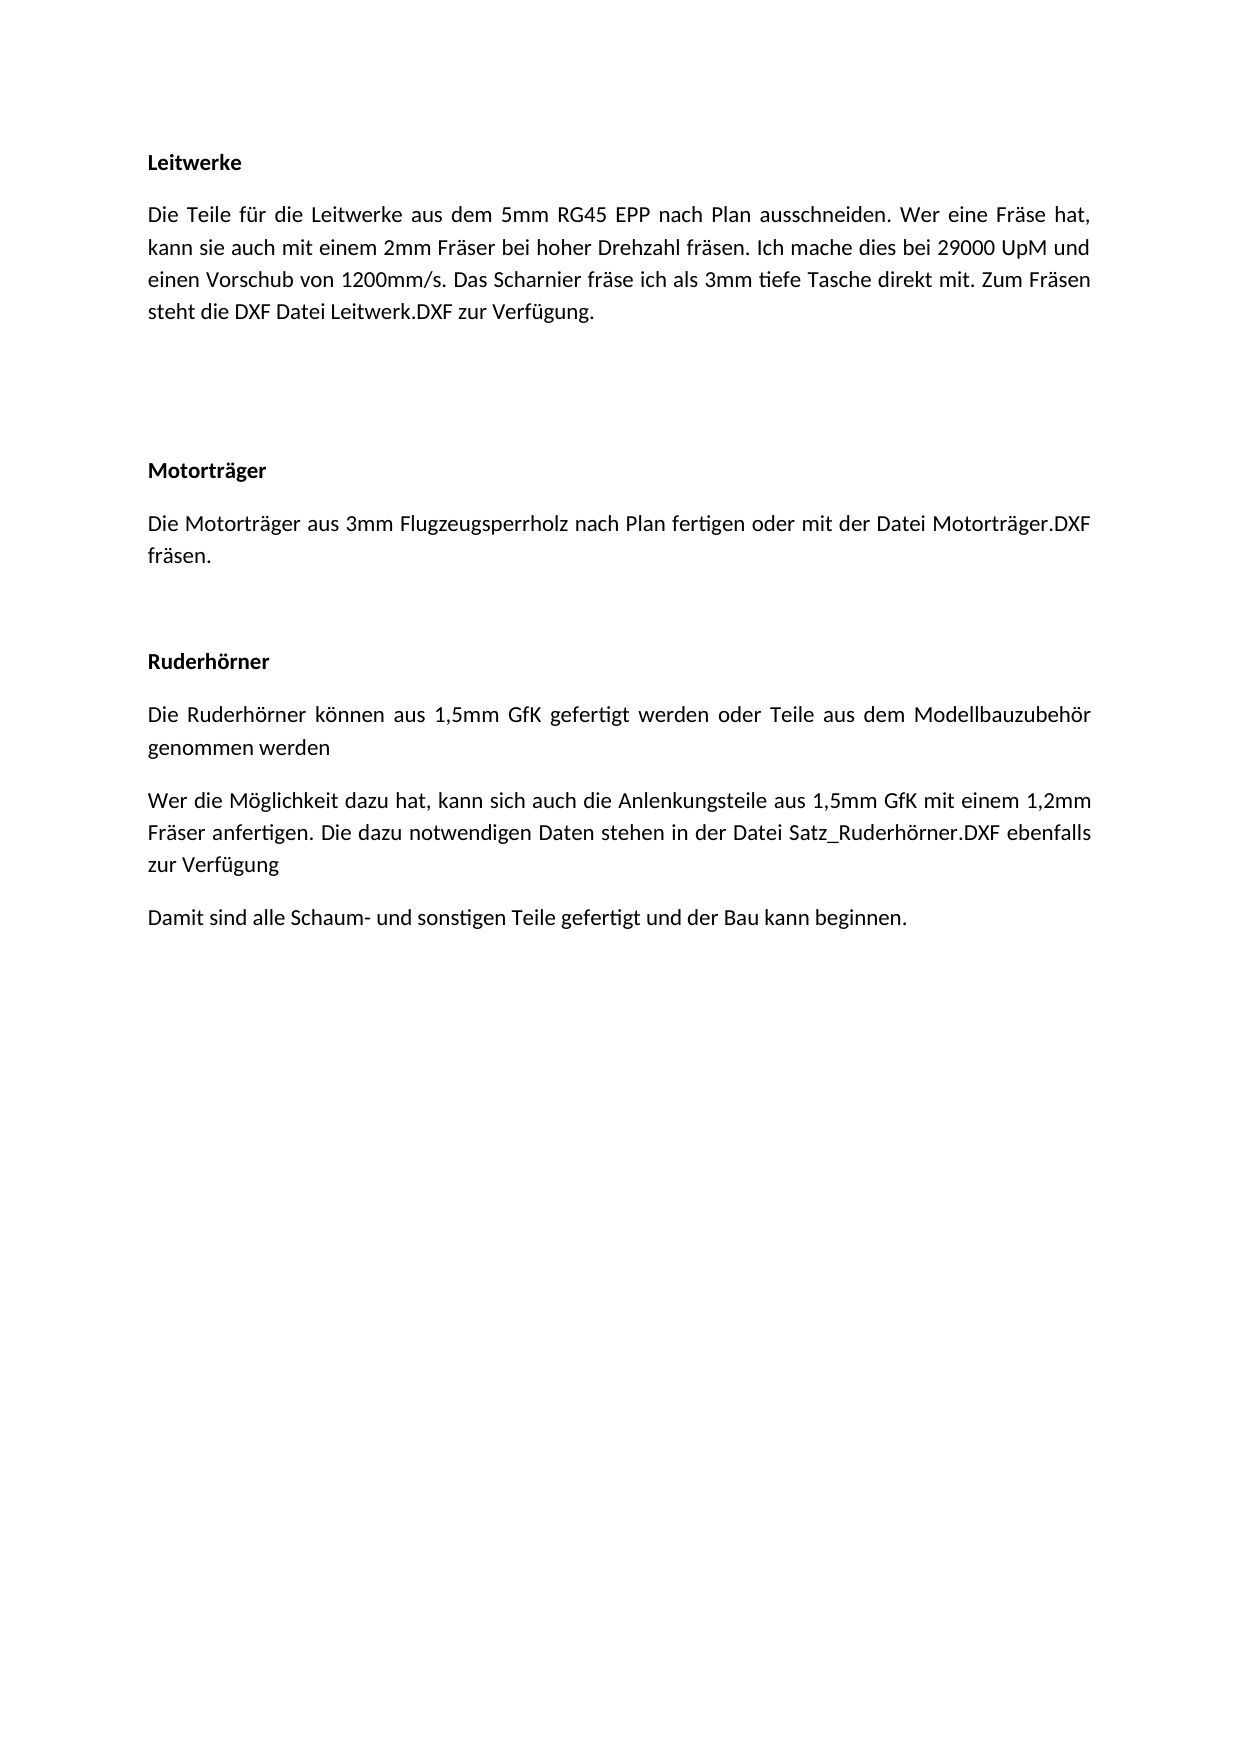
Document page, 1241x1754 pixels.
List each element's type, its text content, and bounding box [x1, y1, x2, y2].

text Wer die Möglichkeit dazu hat, kann sich auch die Anlenkungsteile aus 1,5mm GfK mit einem 1,2mm Fräser anfertigen. Die dazu notwendigen Daten stehen in der Datei Satz_Ruderhörner.DXF ebenfalls zur Verfügung [148, 786, 1093, 878]
text Motorträger [148, 456, 1093, 484]
text Die Teile für die Leitwerke aus dem 5mm RG45 EPP nach Plan ausschneiden. Wer eine Fräse hat, kann sie auch mit einem 2mm Fräser bei hoher Drehzahl fräsen. Ich mache dies bei 29000 UpM und einen Vorschub von 1200mm/s. Das Scharnier fräse ich als 3mm tiefe Tasche direkt mit. Zum Fräsen steht die DXF Datei Leitwerk.DXF zur Verfügung. [148, 201, 1093, 325]
text Die Motorträger aus 3mm Flugzeugsperrholz nach Plan fertigen oder mit der Datei Motorträger.DXF fräsen. [148, 509, 1093, 569]
text Ruderhörner [148, 647, 1093, 676]
text Leitwerke [148, 148, 1093, 176]
text Damit sind alle Schaum- und sonstigen Teile gefertigt und der Bau kann beginnen. [148, 903, 1093, 931]
text Die Ruderhörner können aus 1,5mm GfK gefertigt werden oder Teile aus dem Modellbauzubehör genommen werden [148, 701, 1093, 761]
